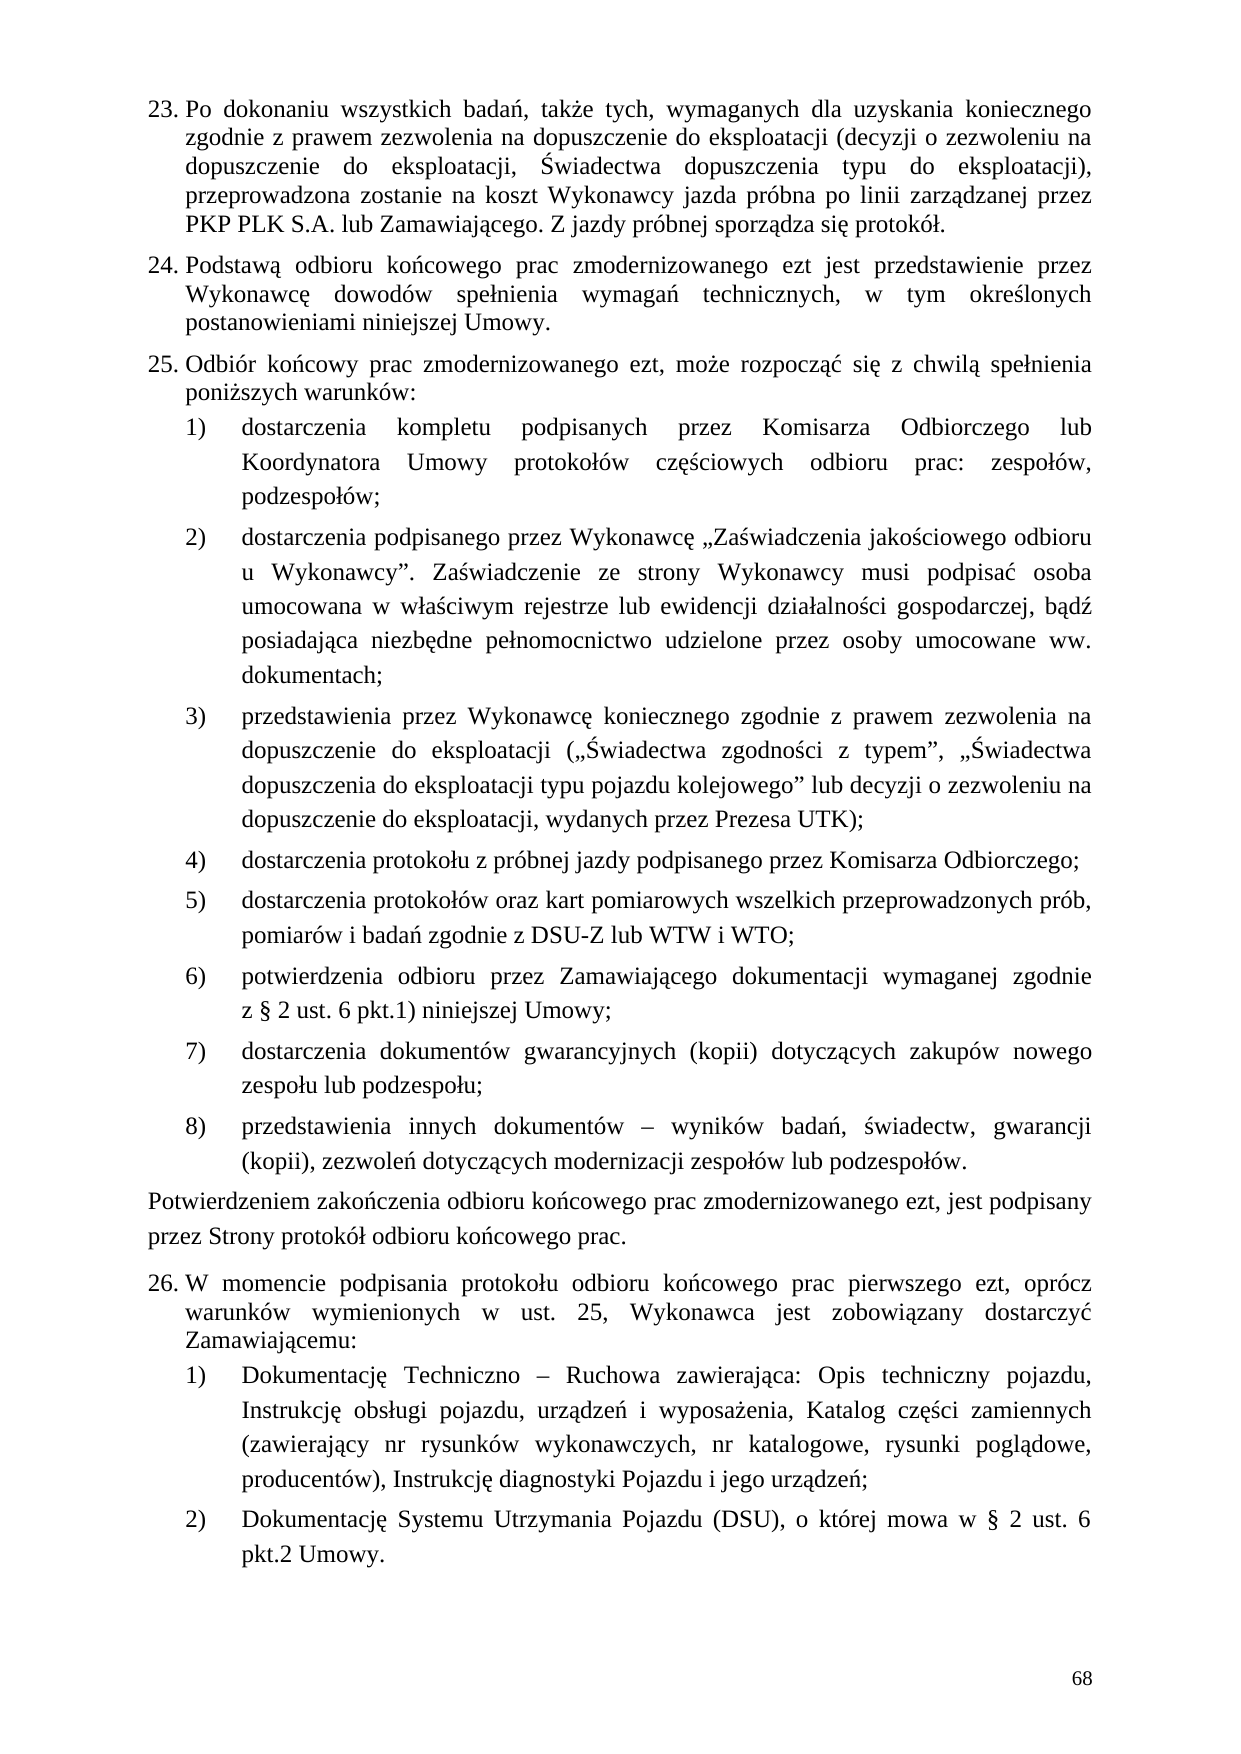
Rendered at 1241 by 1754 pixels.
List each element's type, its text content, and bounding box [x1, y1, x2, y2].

list Dokumentację Systemu Utrzymania Pojazdu (DSU), o której mowa w § 2 ust. 6 pkt.2 Umowy. [185, 1504, 1092, 1568]
list Po dokonaniu wszystkich badań, także tych, wymaganych dla uzyskania koniecznego zgodnie z prawem zezwolenia na dopuszczenie do eksploatacji (decyzji o zezwoleniu na dopuszczenie do eksploatacji, Świadectwa dopuszczenia typu do eksploatacji), przeprowadzona zostanie na koszt Wykonawcy jazda próbna po linii zarządzanej przez PKP PLK S.A. lub Zamawiającego. Z jazdy próbnej sporządza się protokół. [148, 94, 1092, 237]
list dostarczenia dokumentów gwarancyjnych (kopii) dotyczących zakupów nowego zespołu lub podzespołu; [185, 1036, 1092, 1099]
list dostarczenia podpisanego przez Wykonawcę „Zaświadczenia jakościowego odbioru u Wykonawcy”. Zaświadczenie ze strony Wykonawcy musi podpisać osoba umocowana w właściwym rejestrze lub ewidencji działalności gospodarczej, bądź posiadająca niezbędne pełnomocnictwo udzielone przez osoby umocowane ww. dokumentach; [185, 522, 1092, 689]
list dostarczenia kompletu podpisanych przez Komisarza Odbiorczego lub Koordynatora Umowy protokołów częściowych odbioru prac: zespołów, podzespołów; [185, 412, 1092, 510]
list przedstawienia przez Wykonawcę koniecznego zgodnie z prawem zezwolenia na dopuszczenie do eksploatacji („Świadectwa zgodności z typem”, „Świadectwa dopuszczenia do eksploatacji typu pojazdu kolejowego” lub decyzji o zezwoleniu na dopuszczenie do eksploatacji, wydanych przez Prezesa UTK); [185, 701, 1092, 833]
list Odbiór końcowy prac zmodernizowanego ezt, może rozpocząć się z chwilą spełnienia poniższych warunków: [148, 349, 1092, 406]
list dostarczenia protokołu z próbnej jazdy podpisanego przez Komisarza Odbiorczego; [185, 845, 1092, 874]
list Dokumentację Techniczno – Ruchowa zawierająca: Opis techniczny pojazdu, Instrukcję obsługi pojazdu, urządzeń i wyposażenia, Katalog części zamiennych (zawierający nr rysunków wykonawczych, nr katalogowe, rysunki poglądowe, producentów), Instrukcję diagnostyki Pojazdu i jego urządzeń; [185, 1360, 1092, 1493]
list potwierdzenia odbioru przez Zamawiającego dokumentacji wymaganej zgodnie z § 2 ust. 6 pkt.1) niniejszej Umowy; [185, 961, 1092, 1024]
list przedstawienia innych dokumentów – wyników badań, świadectw, gwarancji (kopii), zezwoleń dotyczących modernizacji zespołów lub podzespołów. [185, 1111, 1092, 1174]
list dostarczenia protokołów oraz kart pomiarowych wszelkich przeprowadzonych prób, pomiarów i badań zgodnie z DSU-Z lub WTW i WTO; [185, 886, 1092, 949]
list Podstawą odbioru końcowego prac zmodernizowanego ezt jest przedstawienie przez Wykonawcę dowodów spełnienia wymagań technicznych, w tym określonych postanowieniami niniejszej Umowy. [148, 250, 1092, 336]
list W momencie podpisania protokołu odbioru końcowego prac pierwszego ezt, oprócz warunków wymienionych w ust. 25, Wykonawca jest zobowiązany dostarczyć Zamawiającemu: [148, 1268, 1092, 1354]
text Potwierdzeniem zakończenia odbioru końcowego prac zmodernizowanego ezt, jest podpisany przez Strony protokół odbioru końcowego prac. [148, 1186, 1092, 1250]
